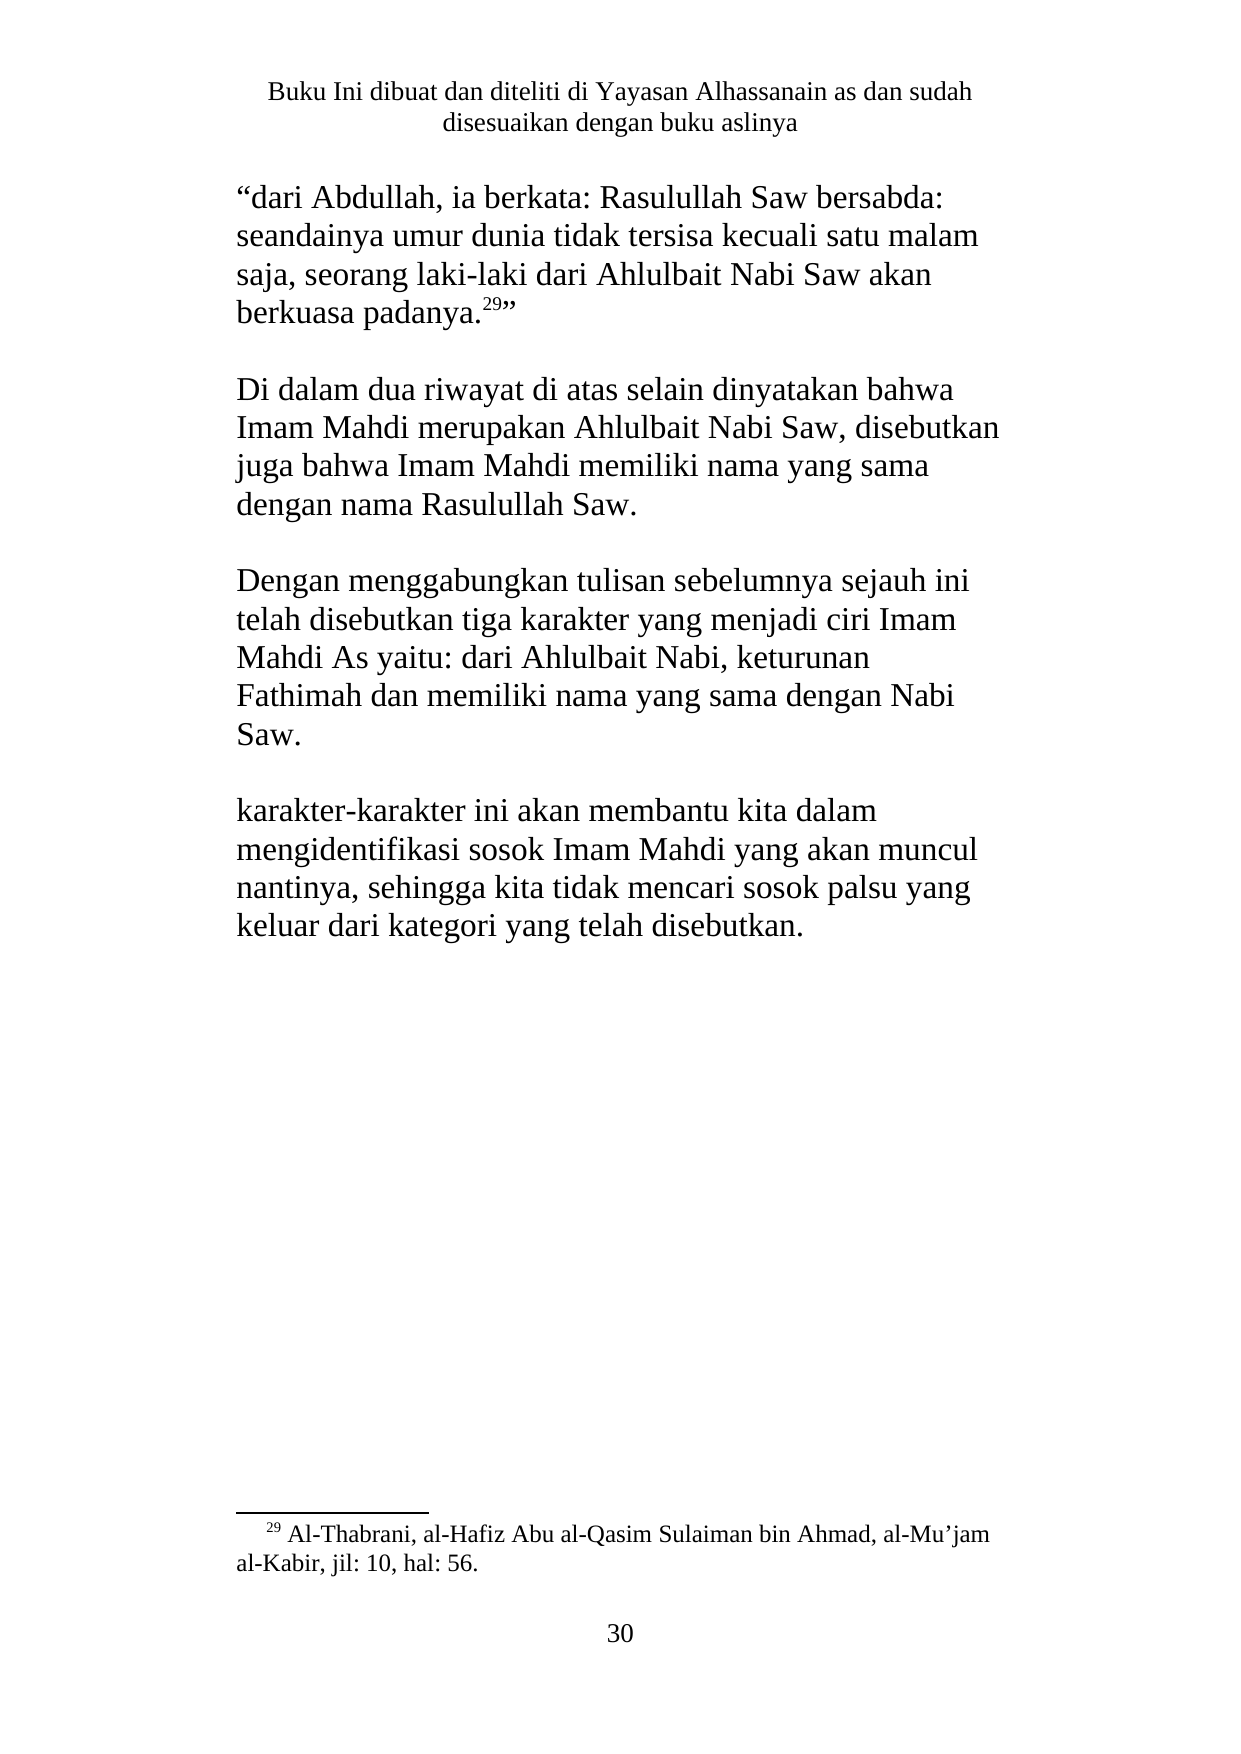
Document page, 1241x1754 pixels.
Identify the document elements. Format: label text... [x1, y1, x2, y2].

text Dengan menggabungkan tulisan sebelumnya sejauh ini telah disebutkan tiga karakter yang menjadi ciri Imam Mahdi As yaitu: dari Ahlulbait Nabi, keturunan Fathimah dan memiliki nama yang sama dengan Nabi Saw. [236, 561, 1004, 752]
text “dari Abdullah, ia berkata: Rasulullah Saw bersabda: seandainya umur dunia tidak tersisa kecuali satu malam saja, seorang laki-laki dari Ahlulbait Nabi Saw akan berkuasa padanya.” [236, 177, 1004, 331]
text Di dalam dua riwayat di atas selain dinyatakan bahwa Imam Mahdi merupakan Ahlulbait Nabi Saw, disebutkan juga bahwa Imam Mahdi memiliki nama yang sama dengan nama Rasulullah Saw. [236, 369, 1004, 522]
text karakter-karakter ini akan membantu kita dalam mengidentifikasi sosok Imam Mahdi yang akan muncul nantinya, sehingga kita tidak mencari sosok palsu yang keluar dari kategori yang telah disebutkan. [236, 791, 1004, 944]
